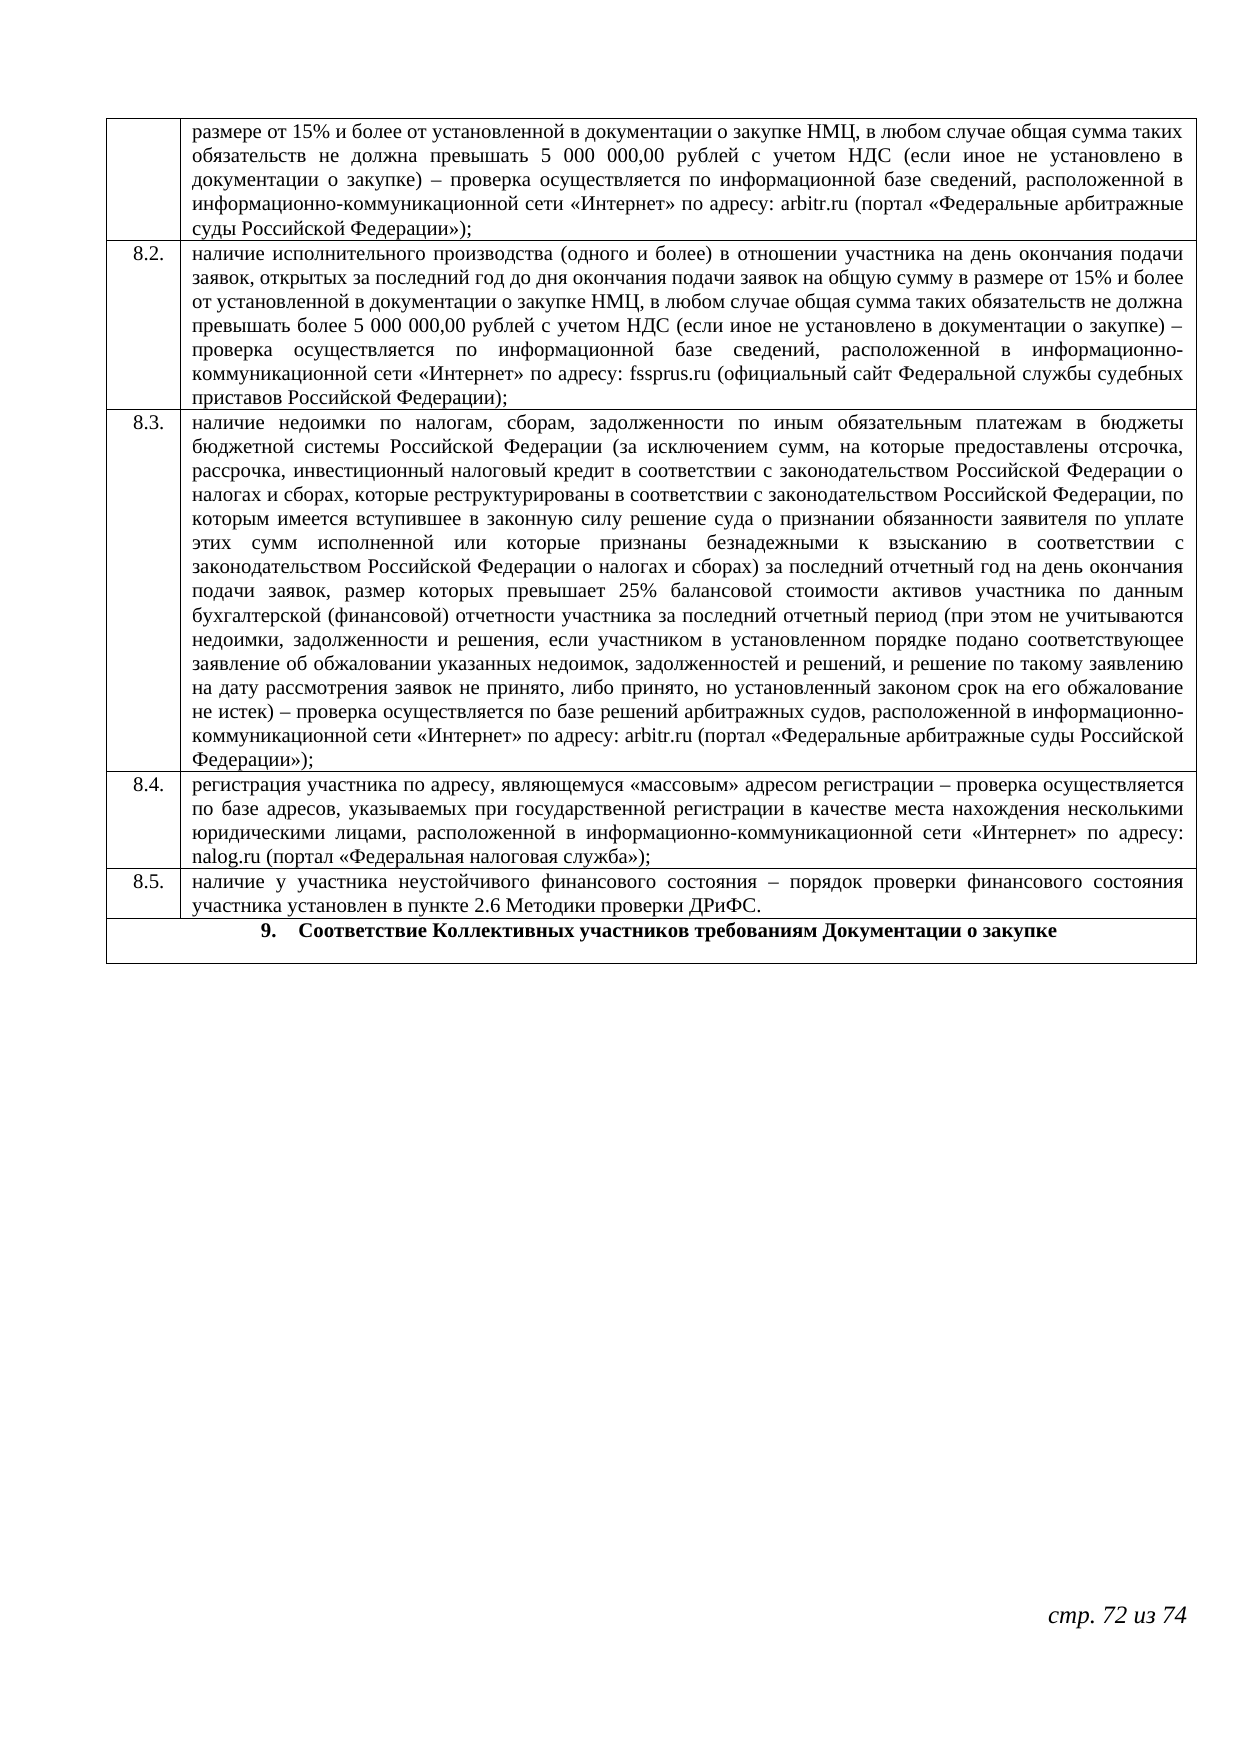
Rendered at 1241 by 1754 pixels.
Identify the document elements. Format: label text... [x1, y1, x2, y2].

table_cell наличие недоимки по налогам, сборам, задолженности по иным обязательным платежам в бюджеты бюджетной системы Российской Федерации (за исключением сумм, на которые предоставлены отсрочка, рассрочка, инвестиционный налоговый кредит в соответствии с законодательством Российской Федерации о налогах и сборах, которые реструктурированы в соответствии с законодательством Российской Федерации, по которым имеется вступившее в законную силу решение суда о признании обязанности заявителя по уплате этих сумм исполненной или которые признаны безнадежными к взысканию в соответствии с законодательством Российской Федерации о налогах и сборах) за последний отчетный год на день окончания подачи заявок, размер которых превышает 25% балансовой стоимости активов участника по данным бухгалтерской (финансовой) отчетности участника за последний отчетный период (при этом не учитываются недоимки, задолженности и решения, если участником в установленном порядке подано соответствующее заявление об обжаловании указанных недоимок, задолженностей и решений, и решение по такому заявлению на дату рассмотрения заявок не принято, либо принято, но установленный законом срок на его обжалование не истек) – проверка осуществляется по базе решений арбитражных судов, расположенной в информационно-коммуникационной сети «Интернет» по адресу: arbitr.ru (портал «Федеральные арбитражные суды Российской Федерации»); [181, 410, 1196, 771]
table_cell [107, 772, 180, 868]
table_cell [181, 119, 1196, 239]
table_cell [107, 241, 180, 409]
table_cell Соответствие Коллективных участников требованиям Документации о закупке [107, 919, 1196, 962]
table_cell наличие у участника неустойчивого финансового состояния – порядок проверки финансового состояния участника установлен в пункте 2.6 Методики проверки ДРиФС. [181, 869, 1196, 917]
table_cell регистрация участника по адресу, являющемуся «массовым» адресом регистрации – проверка осуществляется по базе адресов, указываемых при государственной регистрации в качестве места нахождения несколькими юридическими лицами, расположенной в информационно-коммуникационной сети «Интернет» по адресу: nalog.ru (портал «Федеральная налоговая служба»); [181, 772, 1196, 868]
table_cell [107, 410, 180, 771]
table_cell наличие исполнительного производства (одного и более) в отношении участника на день окончания подачи заявок, открытых за последний год до дня окончания подачи заявок на общую сумму в размере от 15% и более от установленной в документации о закупке НМЦ, в любом случае общая сумма таких обязательств не должна превышать более 5 000 000,00 рублей с учетом НДС (если иное не установлено в документации о закупке) – проверка осуществляется по информационной базе сведений, расположенной в информационно-коммуникационной сети «Интернет» по адресу: fssprus.ru (официальный сайт Федеральной службы судебных приставов Российской Федерации); [181, 241, 1196, 409]
table_cell [107, 119, 180, 239]
table_cell [107, 869, 180, 917]
